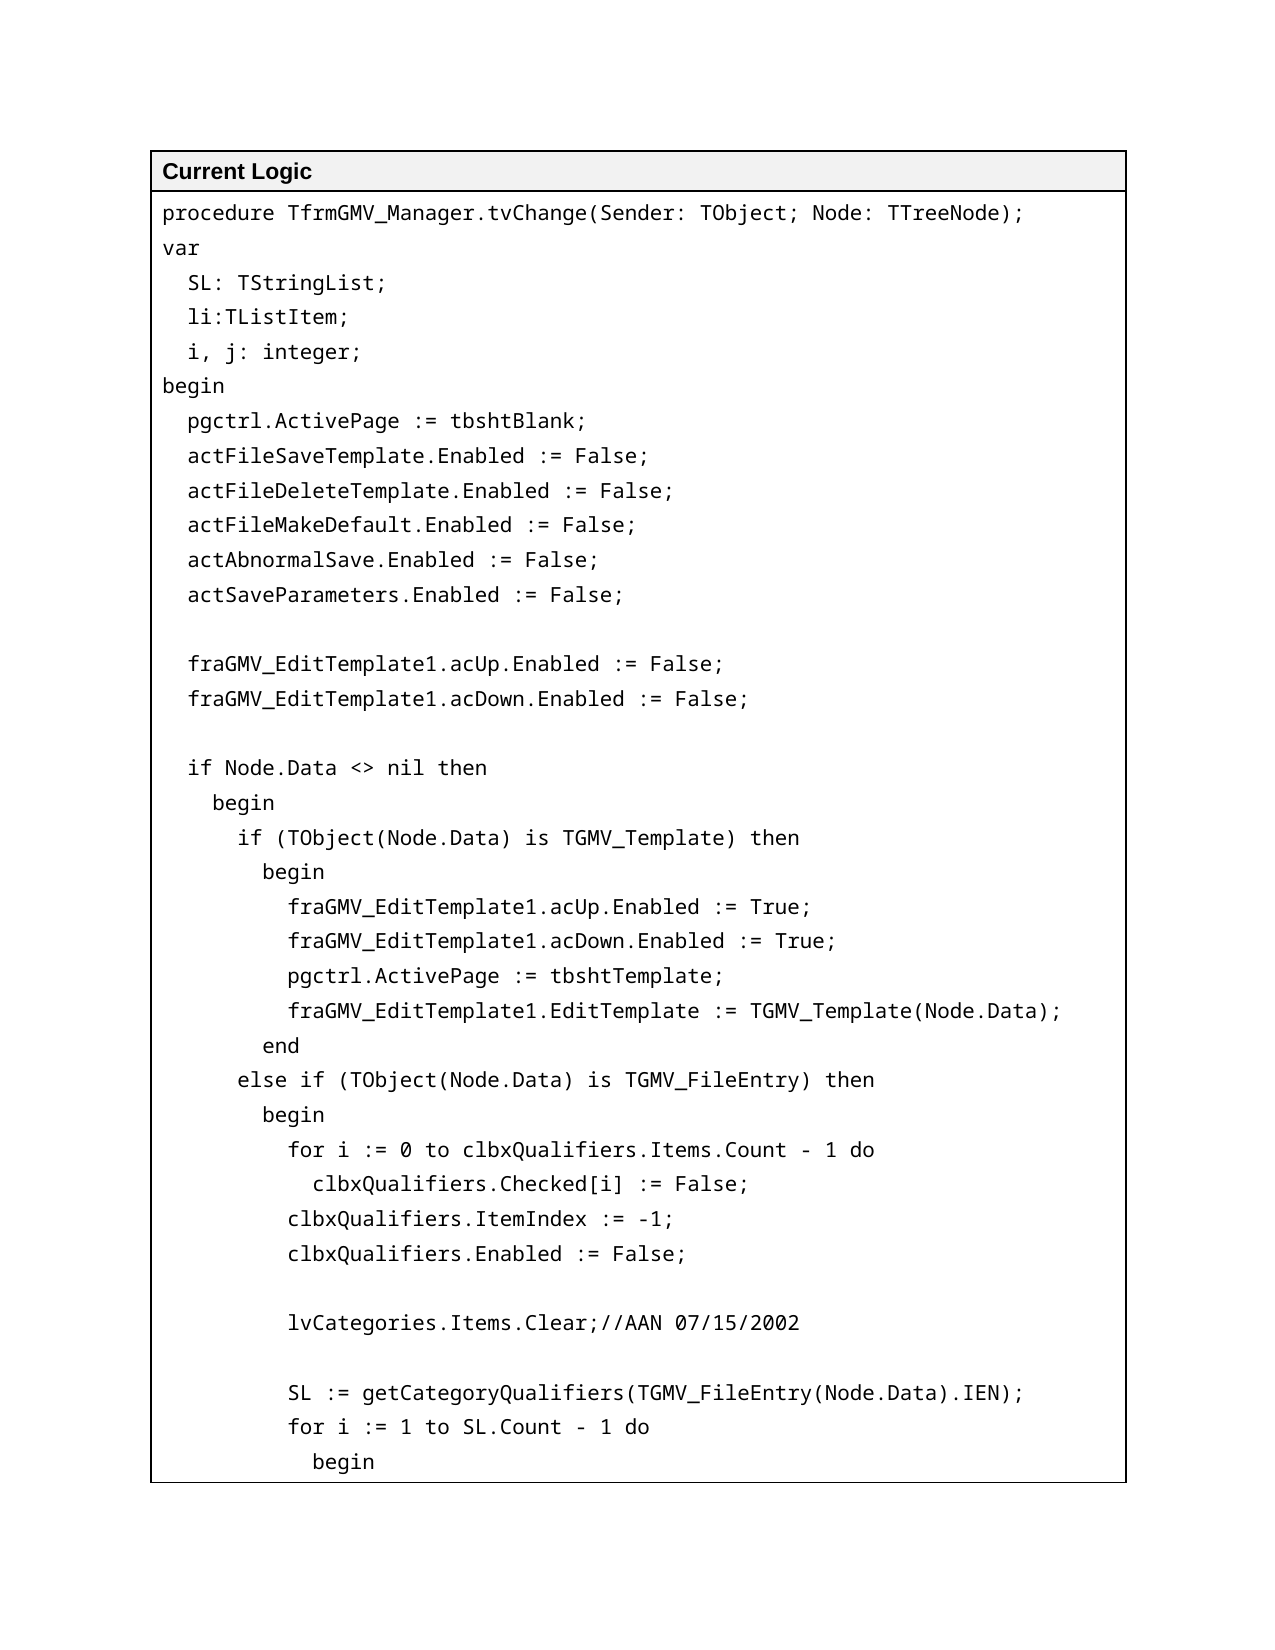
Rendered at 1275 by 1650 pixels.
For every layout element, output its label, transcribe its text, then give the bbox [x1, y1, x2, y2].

table_header Current Logic [152, 152, 1125, 190]
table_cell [152, 192, 1125, 1482]
